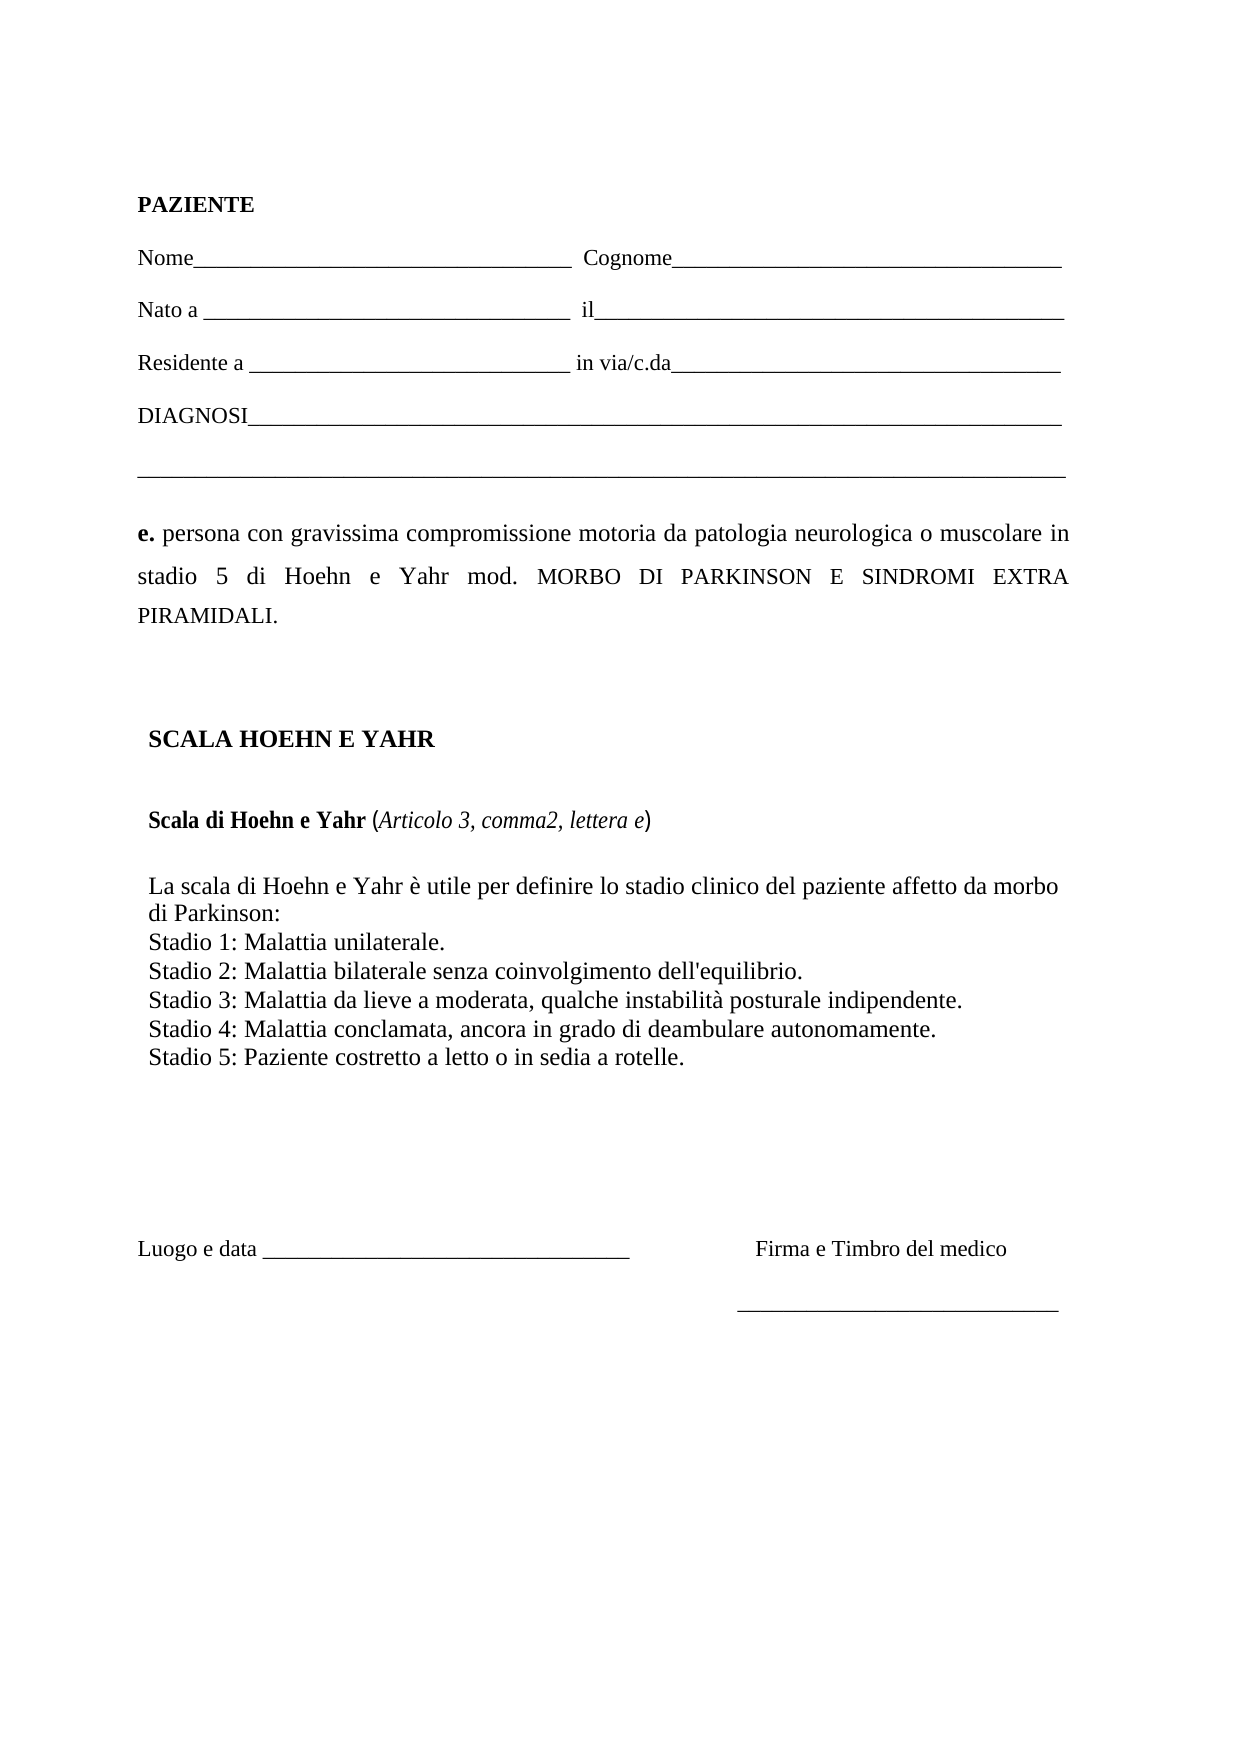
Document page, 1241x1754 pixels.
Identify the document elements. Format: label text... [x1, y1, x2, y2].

text Scala di Hoehn e Yahr (Articolo 3, comma2, lettera e) [148, 802, 1069, 836]
text e. persona con gravissima compromissione motoria da patologia neurologica o muscolare in stadio 5 di Hoehn e Yahr mod. MORBO DI PARKINSON E SINDROMI EXTRA PIRAMIDALI. [137, 518, 1069, 629]
title SCALA HOEHN E YAHR [148, 724, 1069, 752]
text Nome_________________________________ Cognome__________________________________ [137, 244, 1069, 270]
text Nato a ________________________________ il_________________________________________ [137, 296, 1069, 323]
text ____________________________ [737, 1288, 1069, 1314]
text DIAGNOSI_______________________________________________________________________ [137, 402, 1069, 428]
text Stadio 1: Malattia unilaterale. [148, 927, 1069, 956]
text Stadio 3: Malattia da lieve a moderata, qualche instabilità posturale indipendente. Stadio 4: Malattia conclamata, ancora in grado di deambulare autonomamente. [148, 986, 966, 1043]
text PAZIENTE [137, 191, 1069, 217]
text Residente a ____________________________ in via/c.da__________________________________ [137, 349, 1069, 375]
text _________________________________________________________________________________ [137, 454, 1069, 481]
text La scala di Hoehn e Yahr è utile per definire lo stadio clinico del paziente affetto da morbo di Parkinson: [148, 872, 1059, 927]
text Luogo e data ________________________________ Firma e Timbro del medico [137, 1236, 1069, 1262]
text Stadio 2: Malattia bilaterale senza coinvolgimento dell'equilibrio. [148, 956, 1069, 985]
text Stadio 5: Paziente costretto a letto o in sedia a rotelle. [148, 1043, 1069, 1071]
